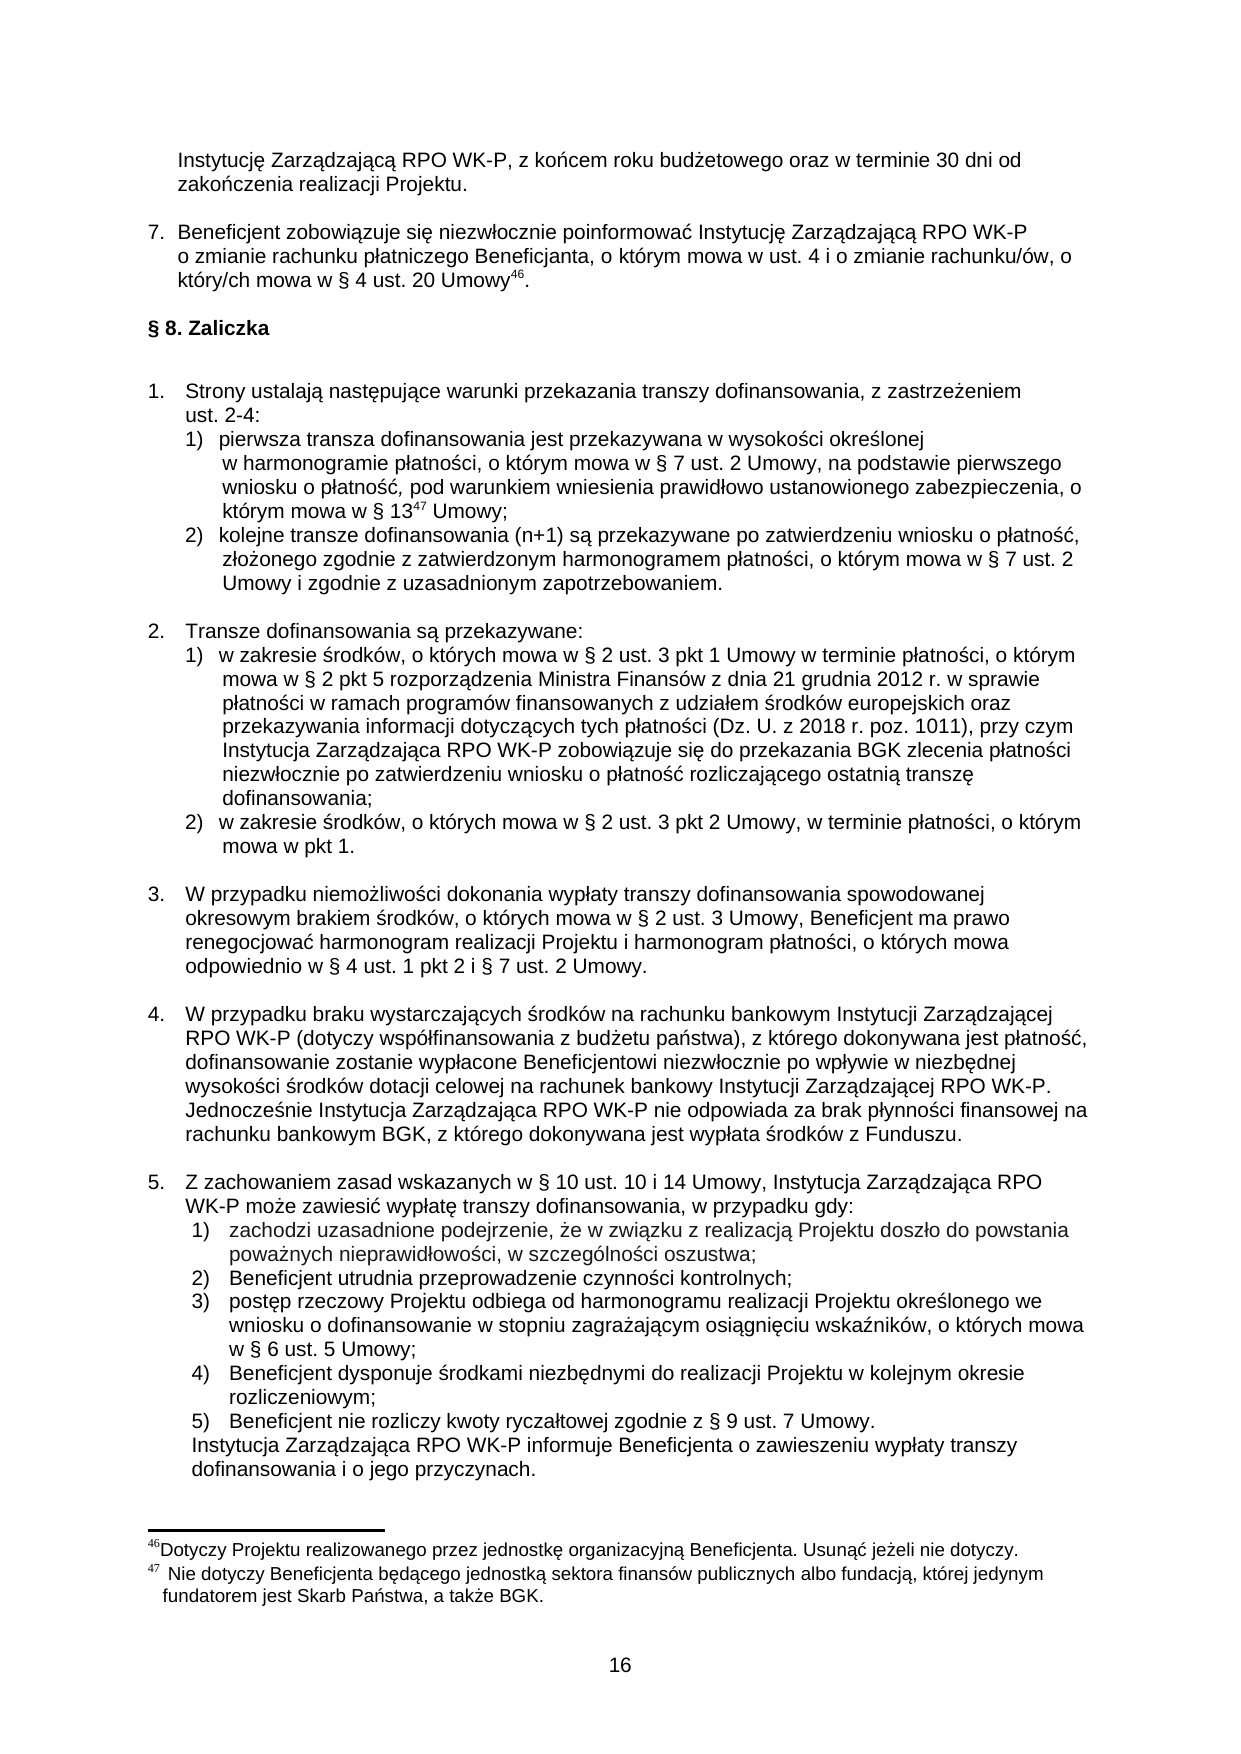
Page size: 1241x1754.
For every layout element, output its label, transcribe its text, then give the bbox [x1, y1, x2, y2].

list W przypadku niemożliwości dokonania wypłaty transzy dofinansowania spowodowanej okresowym brakiem środków, o których mowa w § 2 ust. 3 Umowy, Beneficjent ma prawo renegocjować harmonogram realizacji Projektu i harmonogram płatności, o których mowa odpowiednio w § 4 ust. 1 pkt 2 i § 7 ust. 2 Umowy. [148, 882, 1092, 978]
list kolejne transze dofinansowania (n+1) są przekazywane po zatwierdzeniu wniosku o płatność, złożonego zgodnie z zatwierdzonym harmonogramem płatności, o którym mowa w § 7 ust. 2 Umowy i zgodnie z uzasadnionym zapotrzebowaniem. [185, 523, 1092, 594]
list pierwsza transza dofinansowania jest przekazywana w wysokości określonej w harmonogramie płatności, o którym mowa w § 7 ust. 2 Umowy, na podstawie pierwszego wniosku o płatność, pod warunkiem wniesienia prawidłowo ustanowionego zabezpieczenia, o którym mowa w § 13 Umowy; [185, 427, 1092, 523]
list Beneficjent utrudnia przeprowadzenie czynności kontrolnych; [191, 1265, 1092, 1289]
list Beneficjent nie rozliczy kwoty ryczałtowej zgodnie z § 9 ust. 7 Umowy. [191, 1409, 1092, 1433]
list Beneficjent dysponuje środkami niezbędnymi do realizacji Projektu w kolejnym okresie rozliczeniowym; [191, 1361, 1092, 1409]
list w zakresie środków, o których mowa w § 2 ust. 3 pkt 1 Umowy w terminie płatności, o którym mowa w § 2 pkt 5 rozporządzenia Ministra Finansów z dnia 21 grudnia 2012 r. w sprawie płatności w ramach programów finansowanych z udziałem środków europejskich oraz przekazywania informacji dotyczących tych płatności (Dz. U. z 2018 r. poz. 1011), przy czym Instytucja Zarządzająca RPO WK-P zobowiązuje się do przekazania BGK zlecenia płatności niezwłocznie po zatwierdzeniu wniosku o płatność rozliczającego ostatnią transzę dofinansowania; [185, 642, 1092, 810]
list Z zachowaniem zasad wskazanych w § 10 ust. 10 i 14 Umowy, Instytucja Zarządzająca RPO WK-P może zawiesić wypłatę transzy dofinansowania, w przypadku gdy: [148, 1169, 1092, 1217]
list zachodzi uzasadnione podejrzenie, że w związku z realizacją Projektu doszło do powstania poważnych nieprawidłowości, w szczególności oszustwa; [191, 1217, 1092, 1265]
text Instytucja Zarządzająca RPO WK-P informuje Beneficjenta o zawieszeniu wypłaty transzy dofinansowania i o jego przyczynach. [191, 1433, 1092, 1481]
list w zakresie środków, o których mowa w § 2 ust. 3 pkt 2 Umowy, w terminie płatności, o którym mowa w pkt 1. [185, 810, 1092, 858]
subtitle § 8. Zaliczka [133, 315, 1092, 339]
list W przypadku braku wystarczających środków na rachunku bankowym Instytucji Zarządzającej RPO WK-P (dotyczy współfinansowania z budżetu państwa), z którego dokonywana jest płatność, dofinansowanie zostanie wypłacone Beneficjentowi niezwłocznie po wpływie w niezbędnej wysokości środków dotacji celowej na rachunek bankowy Instytucji Zarządzającej RPO WK-P. Jednocześnie Instytucja Zarządzająca RPO WK-P nie odpowiada za brak płynności finansowej na rachunku bankowym BGK, z którego dokonywana jest wypłata środków z Funduszu. [148, 1002, 1092, 1146]
list Beneficjent zobowiązuje się niezwłocznie poinformować Instytucję Zarządzającą RPO WK-P o zmianie rachunku płatniczego Beneficjanta, o którym mowa w ust. 4 i o zmianie rachunku/ów, o który/ch mowa w § 4 ust. 20 Umowy. [148, 219, 1092, 291]
list Transze dofinansowania są przekazywane: [148, 618, 1092, 642]
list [148, 148, 1092, 196]
list postęp rzeczowy Projektu odbiega od harmonogramu realizacji Projektu określonego we wniosku o dofinansowanie w stopniu zagrażającym osiągnięciu wskaźników, o których mowa w § 6 ust. 5 Umowy; [191, 1289, 1092, 1361]
list Strony ustalają następujące warunki przekazania transzy dofinansowania, z zastrzeżeniem ust. 2-4: [148, 379, 1092, 427]
